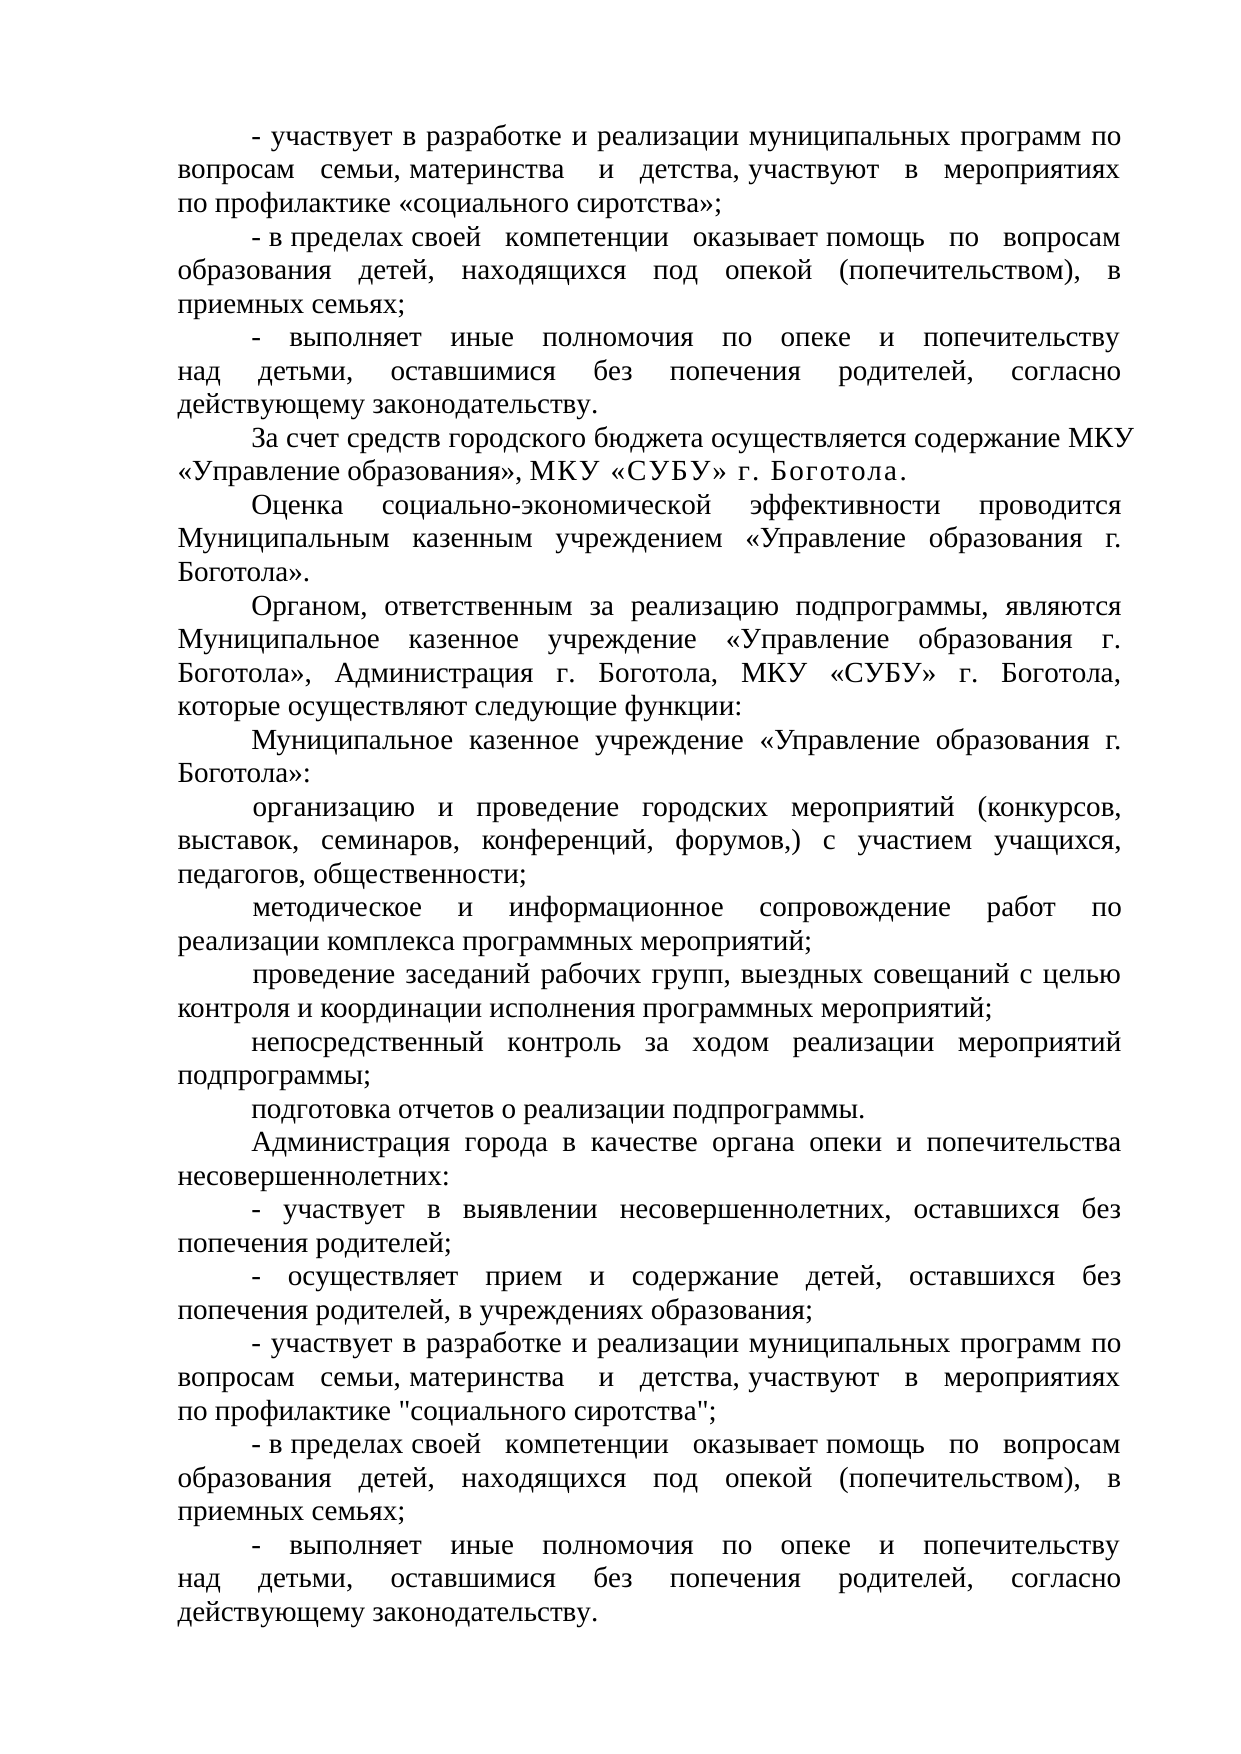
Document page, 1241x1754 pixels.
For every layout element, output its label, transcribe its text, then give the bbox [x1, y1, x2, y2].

text - в пределах своей компетенции оказывает помощь по вопросам образования детей, находящихся под опекой (попечительством), в приемных семьях; [177, 219, 1122, 319]
text - осуществляет прием и содержание детей, оставшихся без попечения родителей, в учреждениях образования; [177, 1258, 1122, 1326]
text непосредственный контроль за ходом реализации мероприятий подпрограммы; [177, 1024, 1122, 1091]
text проведение заседаний рабочих групп, выездных совещаний с целью контроля и координации исполнения программных мероприятий; [177, 957, 1122, 1024]
text Органом, ответственным за реализацию подпрограммы, являются Муниципальное казенное учреждение «Управление образования г. Боготола», Администрация г. Боготола, МКУ «СУБУ» г. Боготола, которые осуществляют следующие функции: [177, 588, 1122, 722]
text методическое и информационное сопровождение работ по реализации комплекса программных мероприятий; [177, 889, 1122, 957]
text - в пределах своей компетенции оказывает помощь по вопросам образования детей, находящихся под опекой (попечительством), в приемных семьях; [177, 1426, 1122, 1527]
text Оценка социально-экономической эффективности проводится Муниципальным казенным учреждением «Управление образования г. Боготола». [177, 487, 1122, 588]
text - участвует в разработке и реализации муниципальных программ по вопросам семьи, материнства и детства, участвуют в мероприятиях по профилактике "социального сиротства"; [177, 1326, 1122, 1426]
text - выполняет иные полномочия по опеке и попечительству над детьми, оставшимися без попечения родителей, согласно действующему законодательству. [177, 1527, 1122, 1627]
text подготовка отчетов о реализации подпрограммы. [177, 1091, 1122, 1124]
text Администрация города в качестве органа опеки и попечительства несовершеннолетних: [177, 1124, 1122, 1191]
text организацию и проведение городских мероприятий (конкурсов, выставок, семинаров, конференций, форумов,) с участием учащихся, педагогов, общественности; [177, 789, 1122, 889]
text - участвует в выявлении несовершеннолетних, оставшихся без попечения родителей; [177, 1191, 1122, 1258]
text Муниципальное казенное учреждение «Управление образования г. Боготола»: [177, 722, 1122, 789]
text За счет средств городского бюджета осуществляется содержание МКУ «Управление образования», МКУ «СУБУ» г. Боготола. [177, 420, 1134, 487]
text - участвует в разработке и реализации муниципальных программ по вопросам семьи, материнства и детства, участвуют в мероприятиях по профилактике «социального сиротства»; [177, 118, 1122, 219]
text - выполняет иные полномочия по опеке и попечительству над детьми, оставшимися без попечения родителей, согласно действующему законодательству. [177, 319, 1122, 420]
